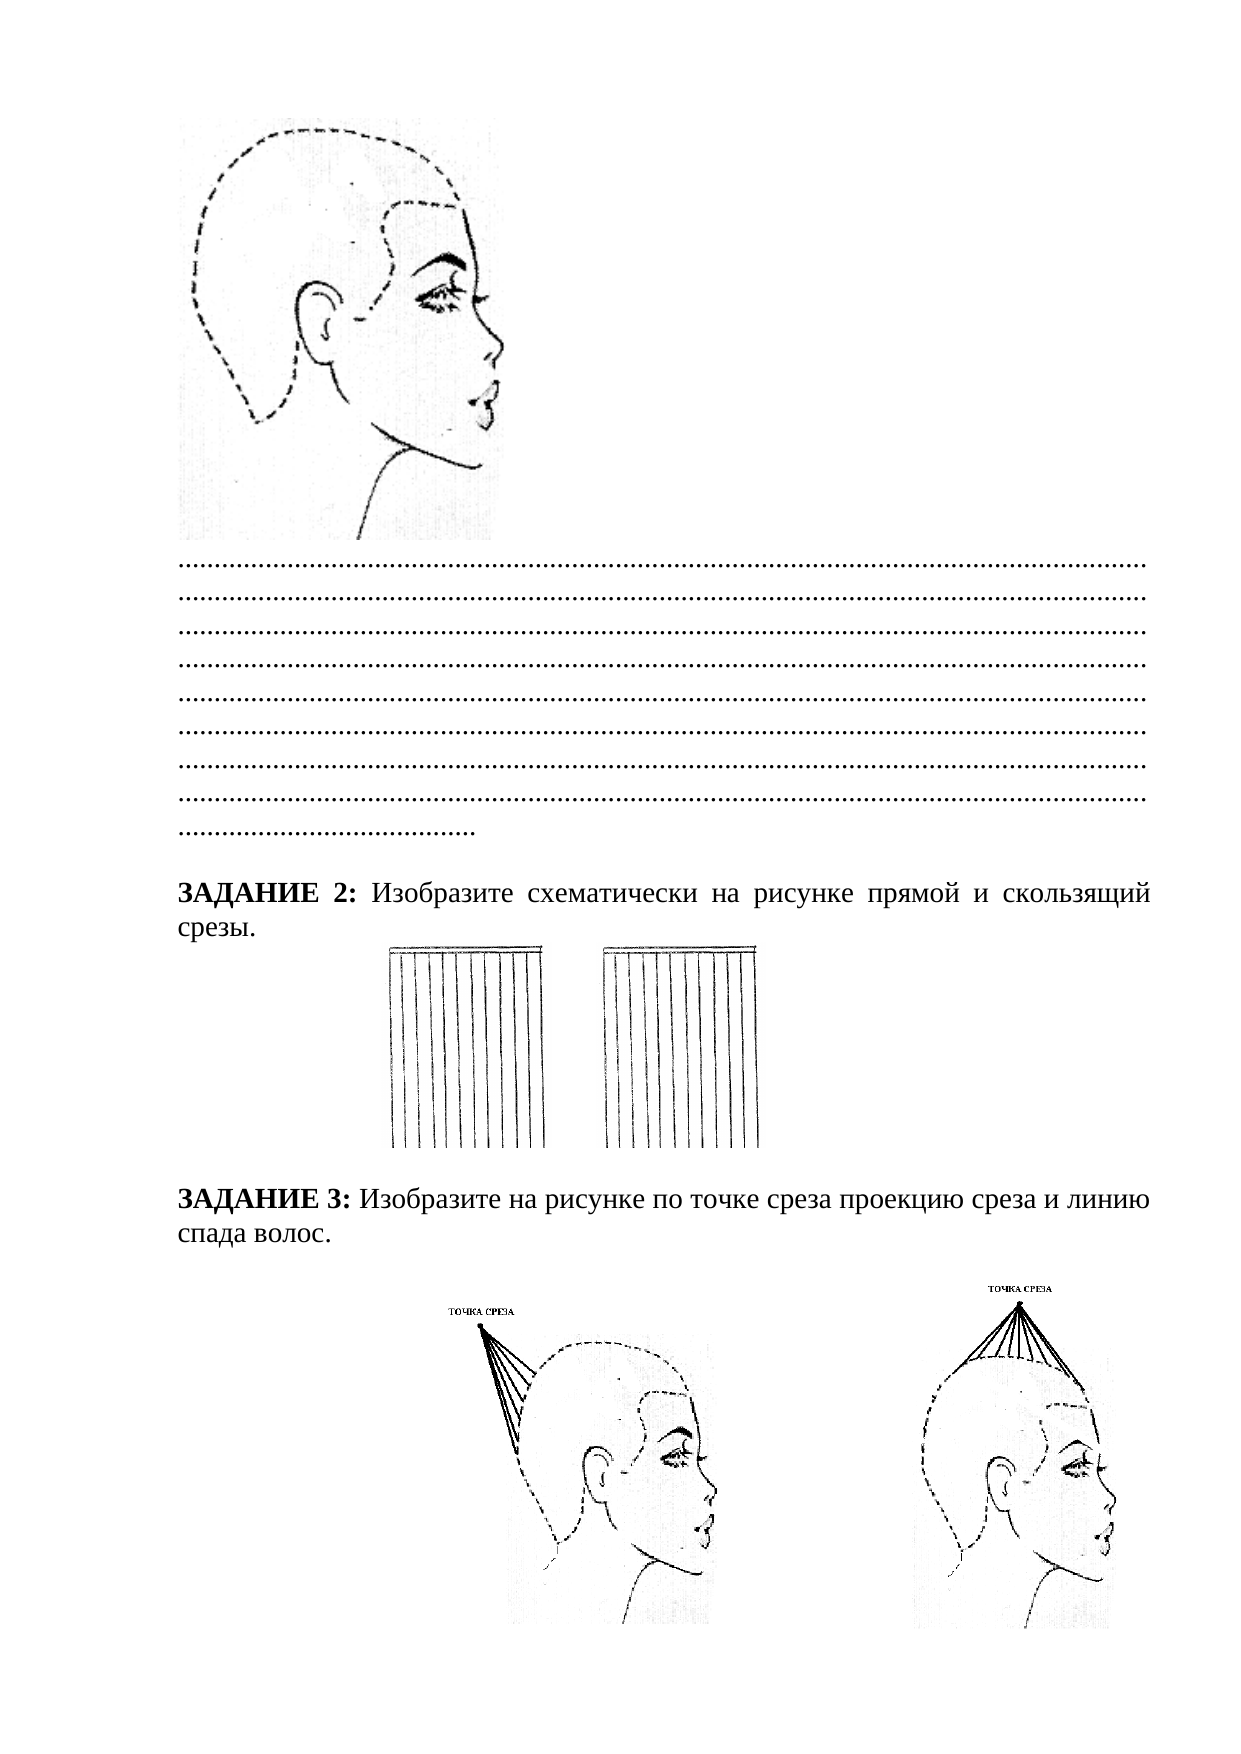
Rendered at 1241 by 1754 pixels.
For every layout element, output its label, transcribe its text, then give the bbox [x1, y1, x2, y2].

picture [595, 942, 766, 1148]
picture [447, 1303, 729, 1636]
text ЗАДАНИЕ 3: Изобразите на рисунке по точке среза проекцию среза и линию спада волос. [177, 1181, 1152, 1248]
picture [888, 1248, 1139, 1636]
text ................................................................................................................................................................................................................................................................................................................................................................................................................................................................................................................................................................................................................................................................................................................................................................................................................................................................................................................................................................................................................................................................................................................................................. [177, 118, 1152, 842]
picture [381, 942, 552, 1148]
text ЗАДАНИЕ 2: Изобразите схематически на рисунке прямой и скользящий срезы. [177, 875, 1152, 942]
picture [177, 118, 512, 540]
